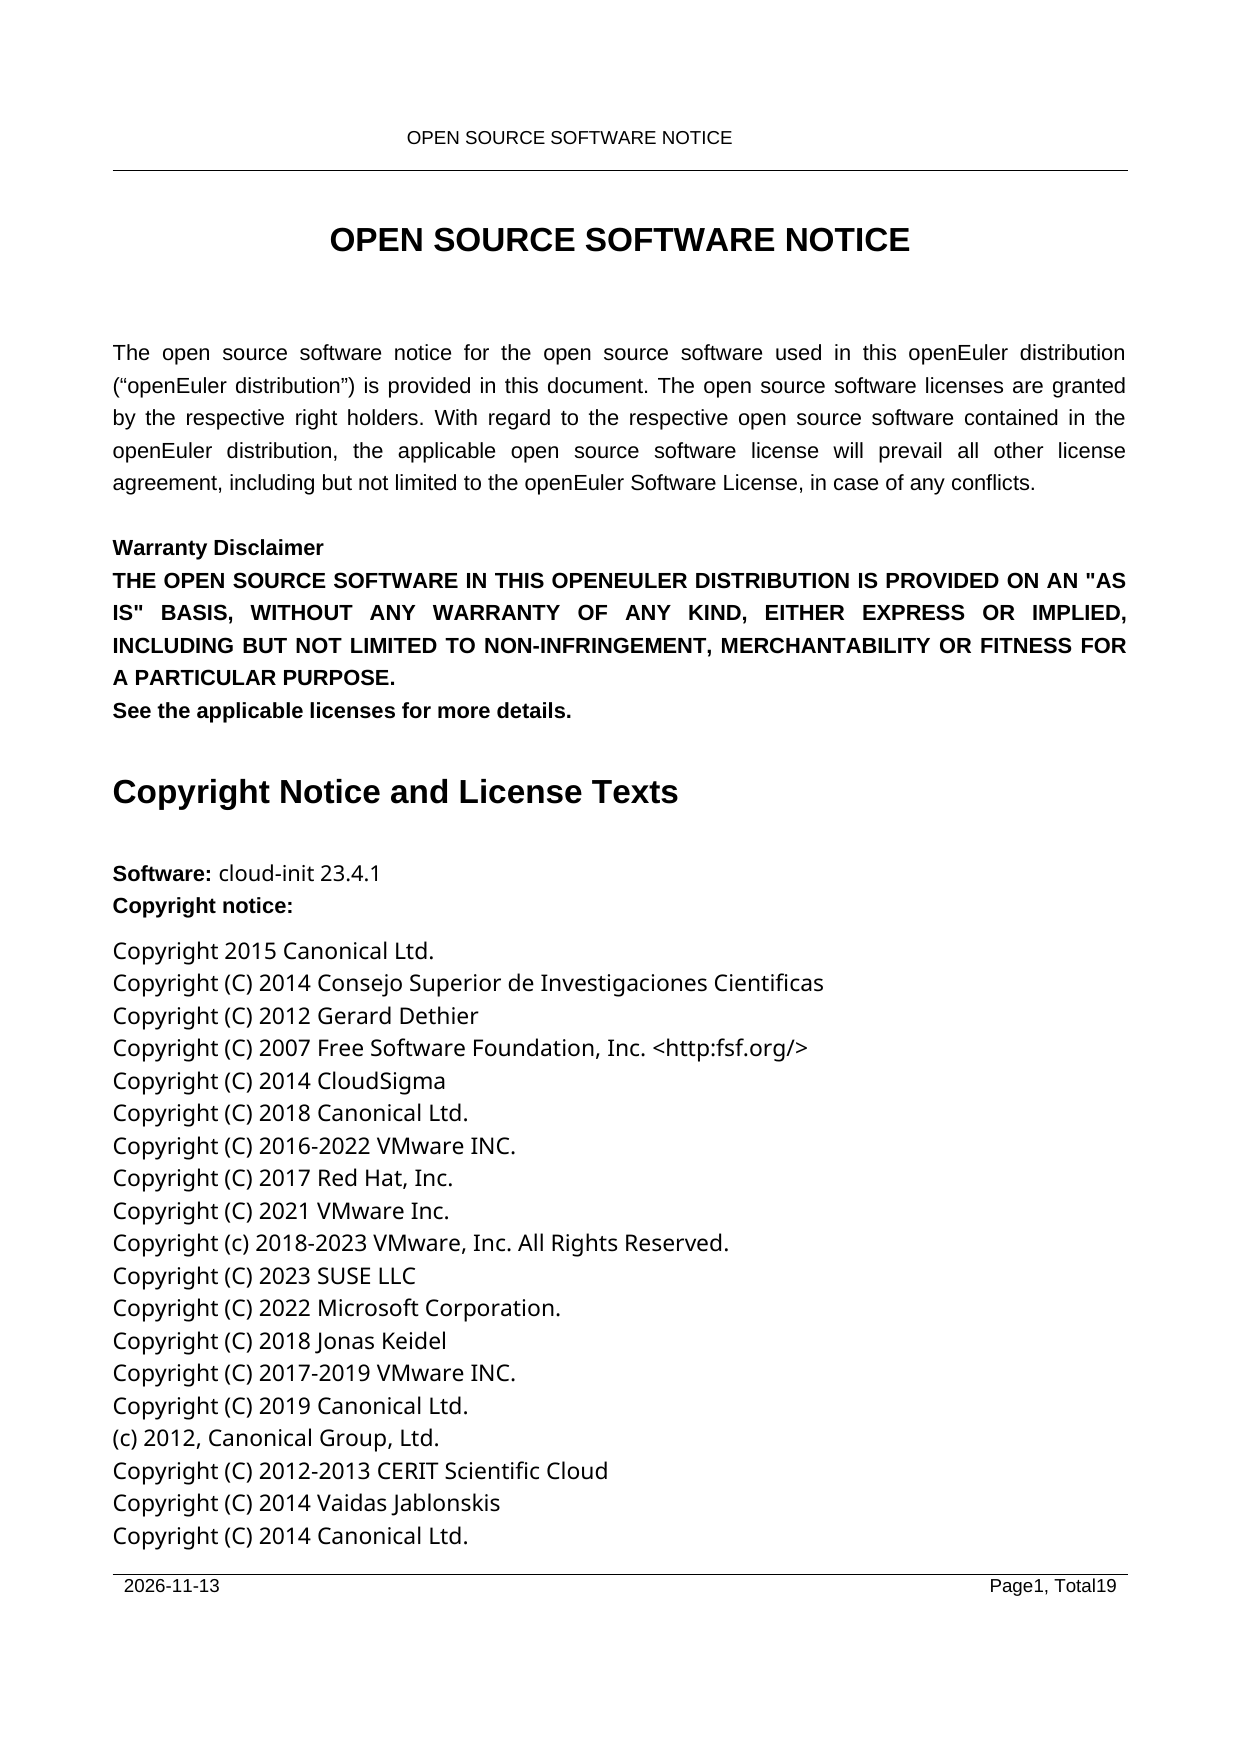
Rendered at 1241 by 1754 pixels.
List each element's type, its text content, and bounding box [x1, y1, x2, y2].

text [112, 934, 1128, 1551]
text THE OPEN SOURCE SOFTWARE IN THIS OPENEULER DISTRIBUTION IS PROVIDED ON AN "AS IS" BASIS, WITHOUT ANY WARRANTY OF ANY KIND, EITHER EXPRESS OR IMPLIED, INCLUDING BUT NOT LIMITED TO NON-INFRINGEMENT, MERCHANTABILITY OR FITNESS FOR A PARTICULAR PURPOSE. See the applicable licenses for more details. [112, 564, 1128, 726]
text Warranty Disclaimer [112, 531, 1128, 564]
text Copyright notice: [112, 889, 1128, 921]
text Copyright Notice and License Texts [112, 759, 1128, 824]
text The open source software notice for the open source software used in this openEuler distribution (“openEuler distribution”) is provided in this document. The open source software licenses are granted by the respective right holders. With regard to the respective open source software contained in the openEuler distribution, the applicable open source software license will prevail all other license agreement, including but not limited to the openEuler Software License, in case of any conflicts. [112, 336, 1128, 499]
text OPEN SOURCE SOFTWARE NOTICE [112, 206, 1128, 271]
title Software: cloud-init 23.4.1 [112, 856, 1128, 889]
